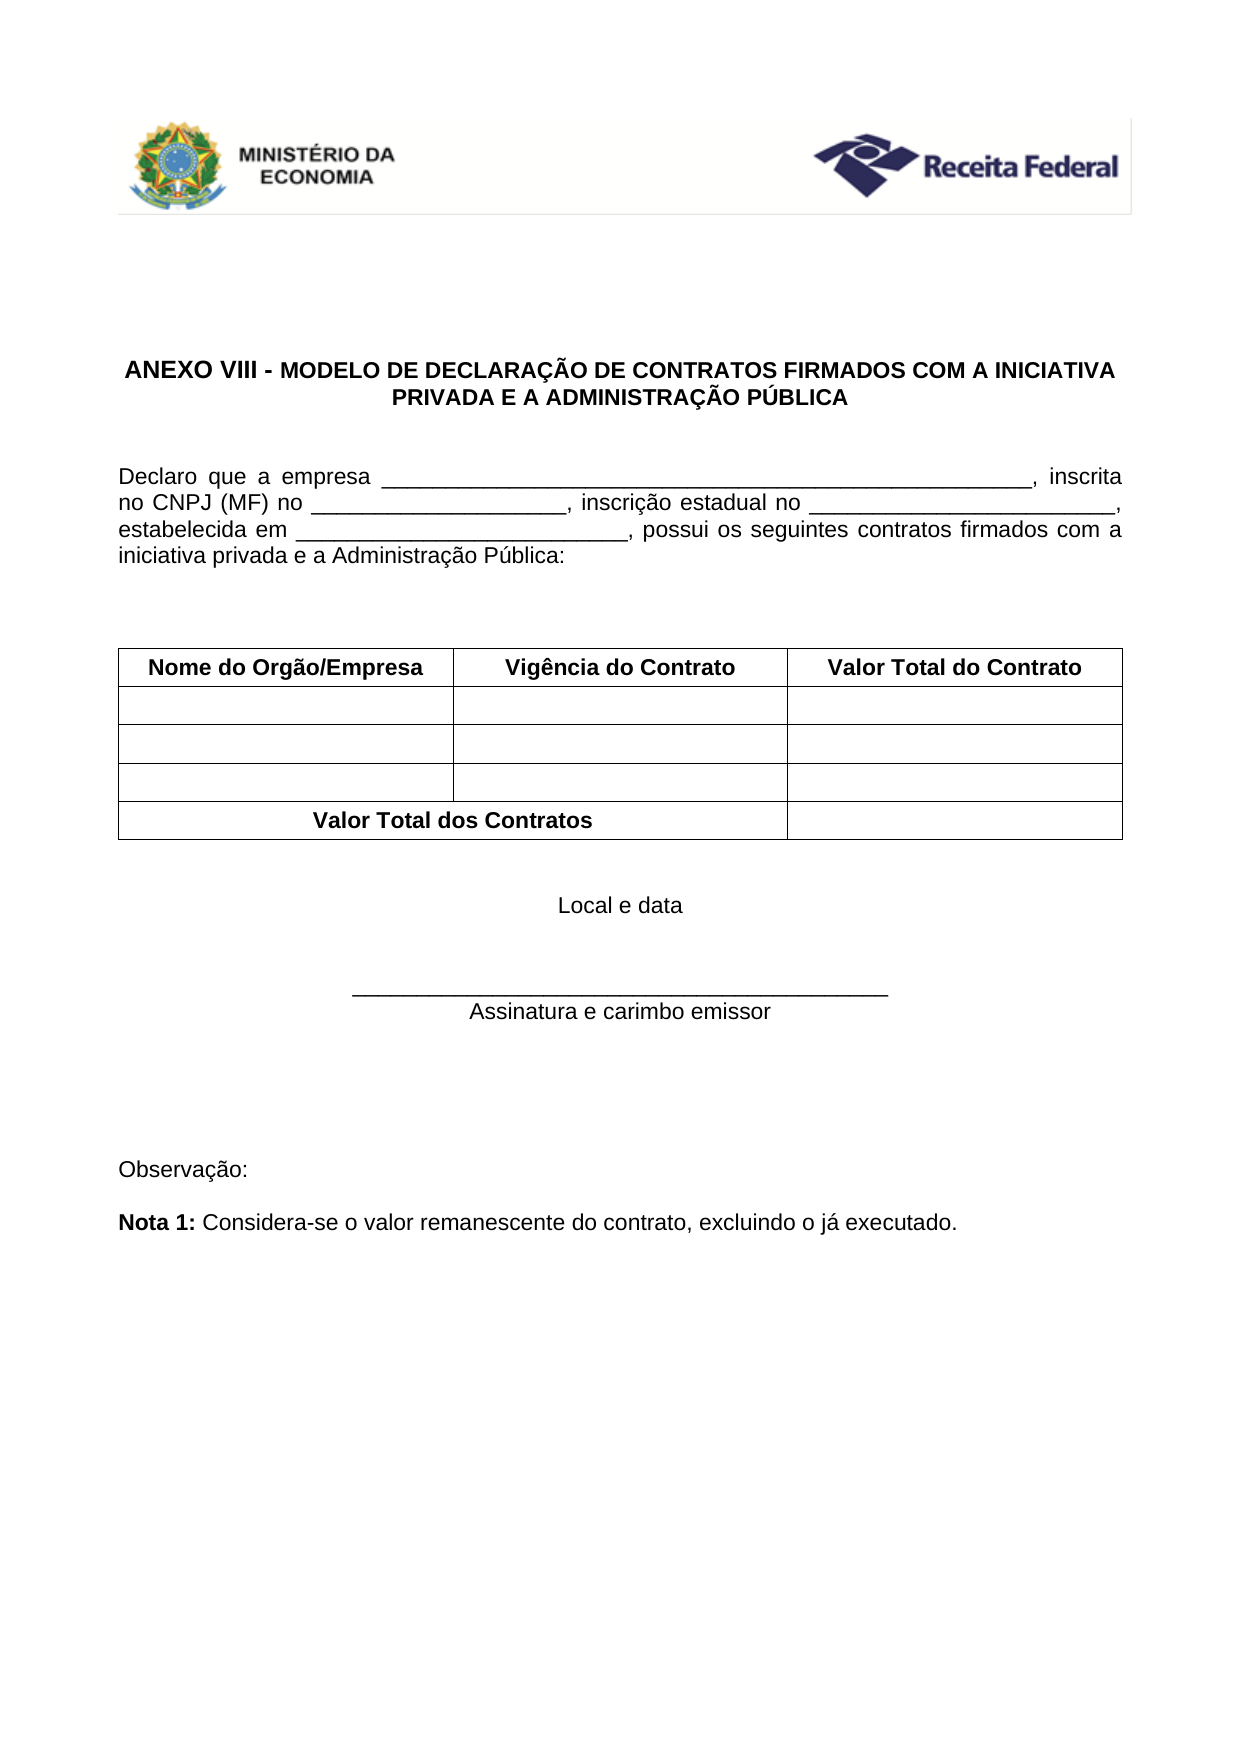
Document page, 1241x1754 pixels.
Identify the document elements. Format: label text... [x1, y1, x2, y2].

picture [118, 118, 1133, 216]
text Declaro que a empresa ___________________________________________________, inscrita no CNPJ (MF) no ____________________, inscrição estadual no ________________________, estabelecida em __________________________, possui os seguintes contratos firmados com a iniciativa privada e a Administração Pública: [118, 463, 1122, 568]
text Assinatura e carimbo emissor [118, 998, 1122, 1024]
table_header Vigência do Contrato [454, 649, 787, 686]
table_cell Valor Total dos Contratos [119, 802, 787, 839]
table_cell [788, 802, 1122, 839]
table_cell [788, 687, 1122, 724]
table_cell [119, 687, 453, 724]
table_cell [454, 687, 787, 724]
table_cell [454, 725, 787, 762]
table_cell [454, 764, 787, 801]
text ANEXO VIII - MODELO DE DECLARAÇÃO DE CONTRATOS FIRMADOS COM A INICIATIVA PRIVADA E A ADMINISTRAÇÃO PÚBLICA [118, 355, 1122, 410]
text Nota 1: Considera-se o valor remanescente do contrato, excluindo o já executado. [118, 1209, 1122, 1235]
table_cell [788, 725, 1122, 762]
table_header Nome do Orgão/Empresa [119, 649, 453, 686]
text Observação: [118, 1156, 1122, 1182]
text Local e data [118, 892, 1122, 919]
text __________________________________________ [118, 971, 1122, 998]
table_cell [788, 764, 1122, 801]
table_cell [119, 764, 453, 801]
table_header Valor Total do Contrato [788, 649, 1122, 686]
table_cell [119, 725, 453, 762]
